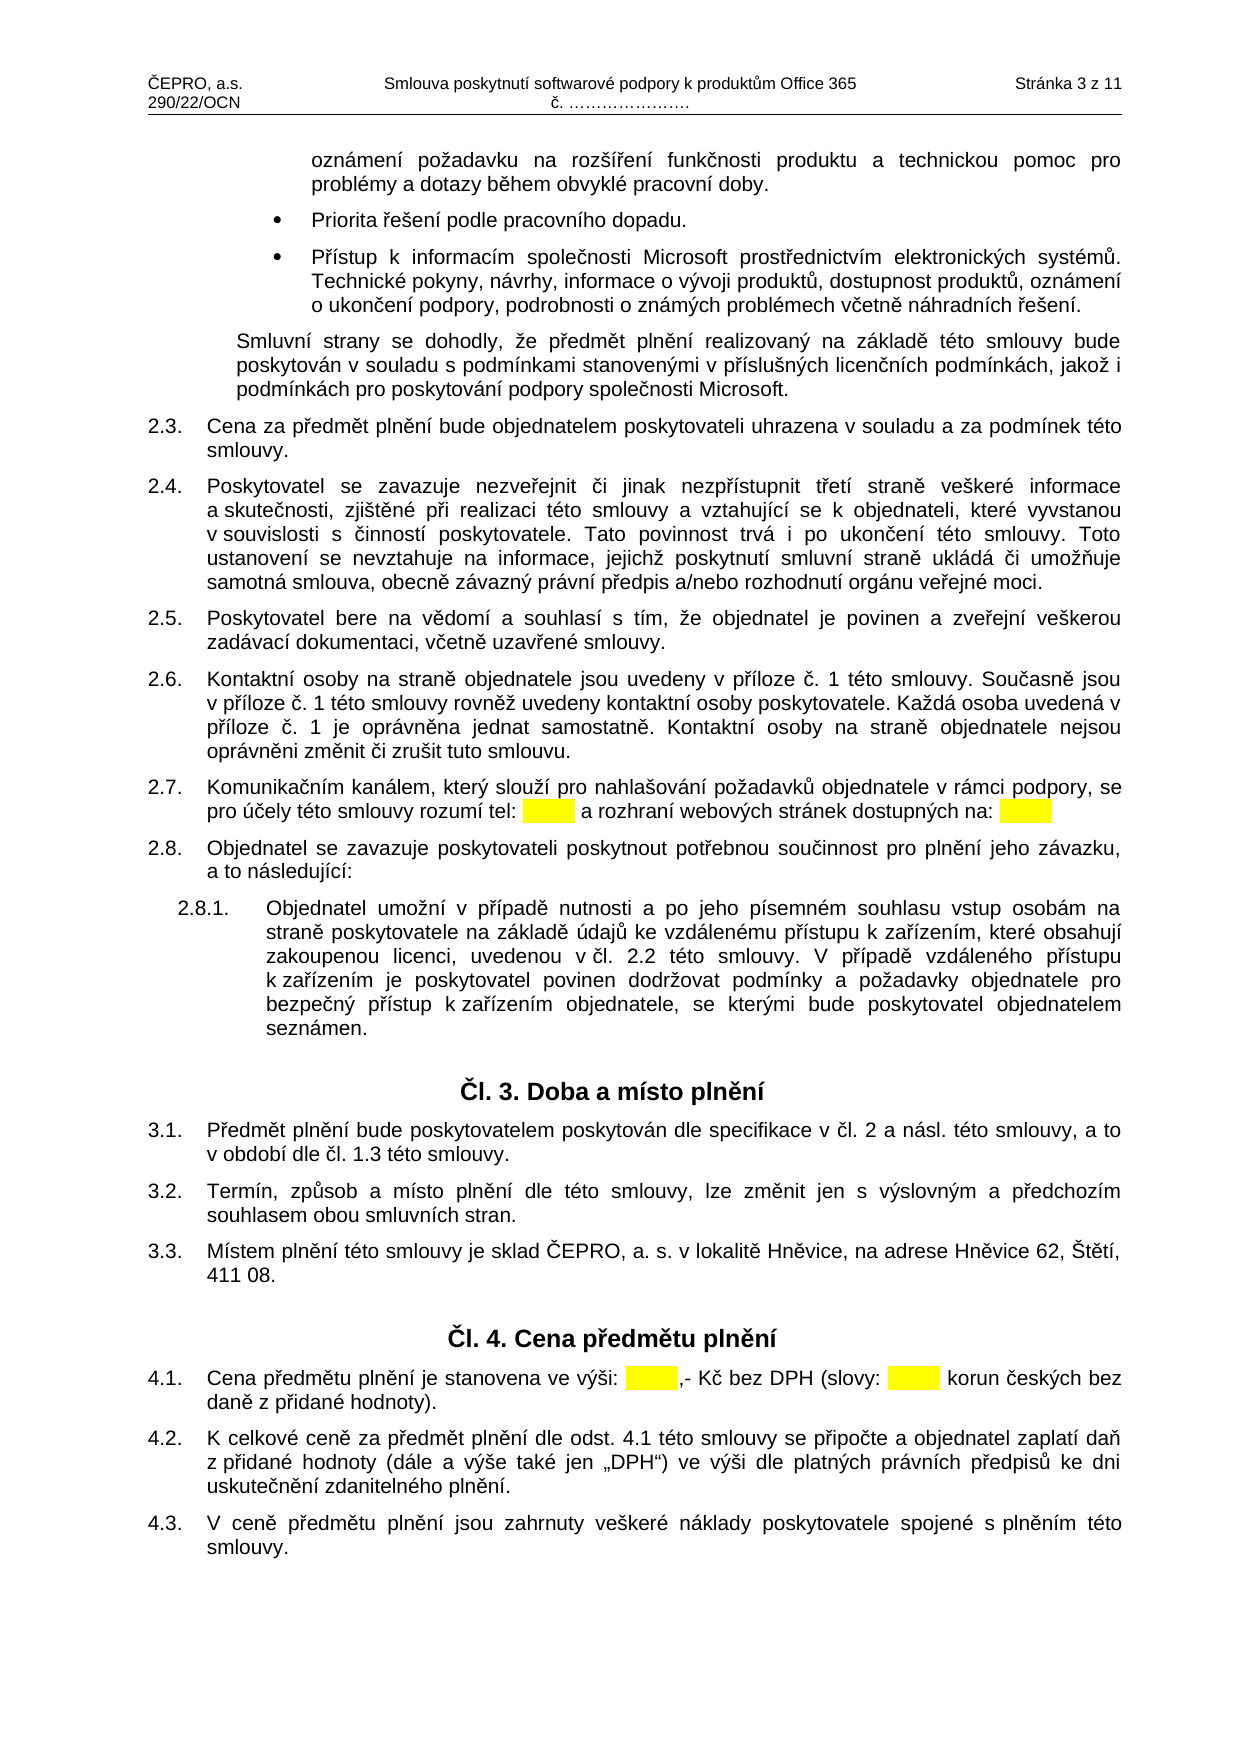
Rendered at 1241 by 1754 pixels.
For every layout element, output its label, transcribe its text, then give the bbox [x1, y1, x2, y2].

text Doba a místo plnění [102, 1077, 1122, 1106]
text Místem plnění této smlouvy je sklad ČEPRO, a. s. v lokalitě Hněvice, na adrese Hněvice 62, Štětí, 411 08. [148, 1239, 1122, 1287]
text Objednatel umožní v případě nutnosti a po jeho písemném souhlasu vstup osobám na straně poskytovatele na základě údajů ke vzdálenému přístupu k zařízením, které obsahují zakoupenou licenci, uvedenou v čl. 2.2 této smlouvy. V případě vzdáleného přístupu k zařízením je poskytovatel povinen dodržovat podmínky a požadavky objednatele pro bezpečný přístup k zařízením objednatele, se kterými bude poskytovatel objednatelem seznámen. [177, 896, 1122, 1039]
text Cena za předmět plnění bude objednatelem poskytovateli uhrazena v souladu a za podmínek této smlouvy. [148, 413, 1122, 461]
list Cena předmětu plnění [102, 1324, 1122, 1353]
text V ceně předmětu plnění jsou zahrnuty veškeré náklady poskytovatele spojené s plněním této smlouvy. [148, 1511, 1122, 1558]
text Poskytovatel se zavazuje nezveřejnit či jinak nezpřístupnit třetí straně veškeré informace a skutečnosti, zjištěné při realizaci této smlouvy a vztahující se k objednateli, které vyvstanou v souvislosti s činností poskytovatele. Tato povinnost trvá i po ukončení této smlouvy. Toto ustanovení se nevztahuje na informace, jejichž poskytnutí smluvní straně ukládá či umožňuje samotná smlouva, obecně závazný právní předpis a/nebo rozhodnutí orgánu veřejné moci. [148, 474, 1122, 594]
text Komunikačním kanálem, který slouží pro nahlašování požadavků objednatele v rámci podpory, se pro účely této smlouvy rozumí tel: a rozhraní webových stránek dostupných na: [148, 775, 1122, 823]
text Smluvní strany se dohodly, že předmět plnění realizovaný na základě této smlouvy bude poskytován v souladu s podmínkami stanovenými v příslušných licenčních podmínkách, jakož i podmínkách pro poskytování podpory společnosti Microsoft. [236, 329, 1122, 401]
text Objednatel se zavazuje poskytovateli poskytnout potřebnou součinnost pro plnění jeho závazku, a to následující: [148, 835, 1122, 883]
list Přístup k informacím společnosti Microsoft prostřednictvím elektronických systémů. Technické pokyny, návrhy, informace o vývoji produktů, dostupnost produktů, oznámení o ukončení podpory, podrobnosti o známých problémech včetně náhradních řešení. [274, 244, 1122, 317]
text Kontaktní osoby na straně objednatele jsou uvedeny v příloze č. 1 této smlouvy. Současně jsou v příloze č. 1 této smlouvy rovněž uvedeny kontaktní osoby poskytovatele. Každá osoba uvedená v příloze č. 1 je oprávněna jednat samostatně. Kontaktní osoby na straně objednatele nejsou oprávněni změnit či zrušit tuto smlouvu. [148, 667, 1122, 762]
text Termín, způsob a místo plnění dle této smlouvy, lze změnit jen s výslovným a předchozím souhlasem obou smluvních stran. [148, 1179, 1122, 1227]
text K celkové ceně za předmět plnění dle odst. 4.1 této smlouvy se připočte a objednatel zaplatí daň z přidané hodnoty (dále a výše také jen „DPH“) ve výši dle platných právních předpisů ke dni uskutečnění zdanitelného plnění. [148, 1426, 1122, 1498]
text Předmět plnění bude poskytovatelem poskytován dle specifikace v čl. 2 a násl. této smlouvy, a to v období dle čl. 1.3 této smlouvy. [148, 1118, 1122, 1166]
text Poskytovatel bere na vědomí a souhlasí s tím, že objednatel je povinen a zveřejní veškerou zadávací dokumentaci, včetně uzavřené smlouvy. [148, 606, 1122, 654]
list Priorita řešení podle pracovního dopadu. [274, 208, 1122, 232]
text Cena předmětu plnění je stanovena ve výši: ,- Kč bez DPH (slovy: korun českých bez daně z přidané hodnoty). [148, 1366, 1122, 1414]
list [274, 148, 1122, 196]
